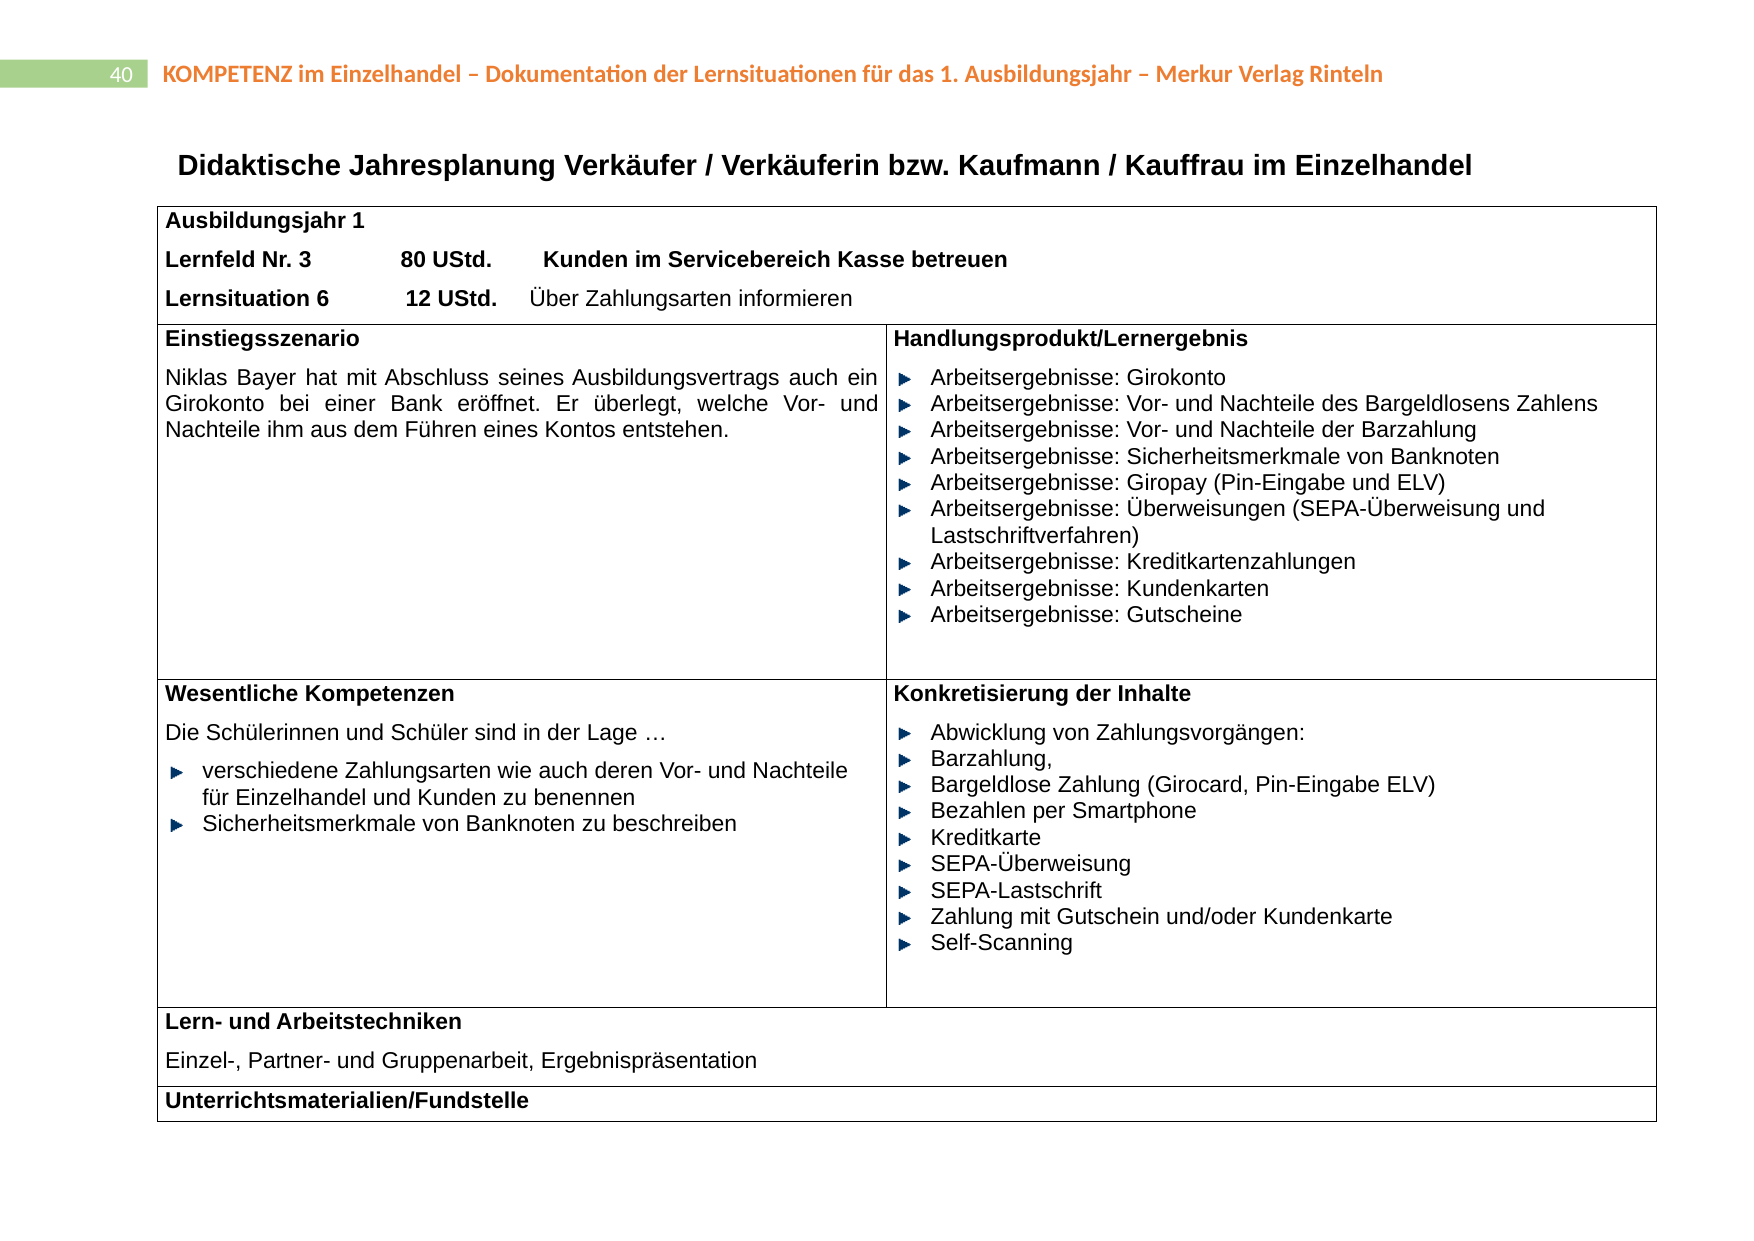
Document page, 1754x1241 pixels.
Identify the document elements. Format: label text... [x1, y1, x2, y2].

picture [166, 814, 183, 832]
table_cell Konkretisierung der Inhalte Abwicklung von Zahlungsvorgängen: Barzahlung, Bargeldlose Zahlung (Girocard, Pin-Eingabe ELV) Bezahlen per Smartphone Kreditkarte SEPA-Überweisung SEPA-Lastschrift Zahlung mit Gutschein und/oder Kundenkarte Self-Scanning [887, 680, 1656, 1007]
table_cell Lern- und Arbeitstechniken Einzel-, Partner- und Gruppenarbeit, Ergebnispräsentation [158, 1008, 1656, 1086]
picture [894, 802, 911, 819]
picture [894, 553, 911, 570]
picture [894, 394, 911, 412]
table_cell Einstiegsszenario Niklas Bayer hat mit Abschluss seines Ausbildungsvertrags auch ein Girokonto bei einer Bank eröffnet. Er überlegt, welche Vor- und Nachteile ihm aus dem Führen eines Kontos entstehen. [158, 325, 886, 678]
picture [894, 723, 911, 740]
picture [894, 828, 911, 846]
picture [894, 605, 911, 623]
picture [894, 421, 911, 438]
table_header Ausbildungsjahr 1 Lernfeld Nr. 3 80 UStd. Kunden im Servicebereich Kasse betreuen Lernsituation 6 12 UStd. Über Zahlungsarten informieren [158, 207, 1656, 324]
table_cell Wesentliche Kompetenzen Die Schülerinnen und Schüler sind in der Lage … verschiedene Zahlungsarten wie auch deren Vor- und Nachteile für Einzelhandel und Kunden zu benennen Sicherheitsmerkmale von Banknoten zu beschreiben [158, 680, 886, 1007]
picture [894, 749, 911, 767]
picture [894, 474, 911, 491]
picture [894, 855, 911, 872]
picture [166, 762, 183, 779]
picture [894, 776, 911, 793]
text Didaktische Jahresplanung Verkäufer / Verkäuferin bzw. Kaufmann / Kauffrau im Einzelhandel [177, 148, 1606, 181]
picture [894, 368, 911, 386]
picture [894, 934, 911, 951]
table_cell Handlungsprodukt/Lernergebnis Arbeitsergebnisse: Girokonto Arbeitsergebnisse: Vor- und Nachteile des Bargeldlosens Zahlens Arbeitsergebnisse: Vor- und Nachteile der Barzahlung Arbeitsergebnisse: Sicherheitsmerkmale von Banknoten Arbeitsergebnisse: Giropay (Pin-Eingabe und ELV) Arbeitsergebnisse: Überweisungen (SEPA-Überweisung und Lastschriftverfahren) Arbeitsergebnisse: Kreditkartenzahlungen Arbeitsergebnisse: Kundenkarten Arbeitsergebnisse: Gutscheine [887, 325, 1656, 678]
picture [894, 907, 911, 925]
picture [894, 500, 911, 517]
picture [894, 881, 911, 899]
picture [894, 447, 911, 465]
picture [894, 579, 911, 596]
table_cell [158, 1087, 1656, 1121]
